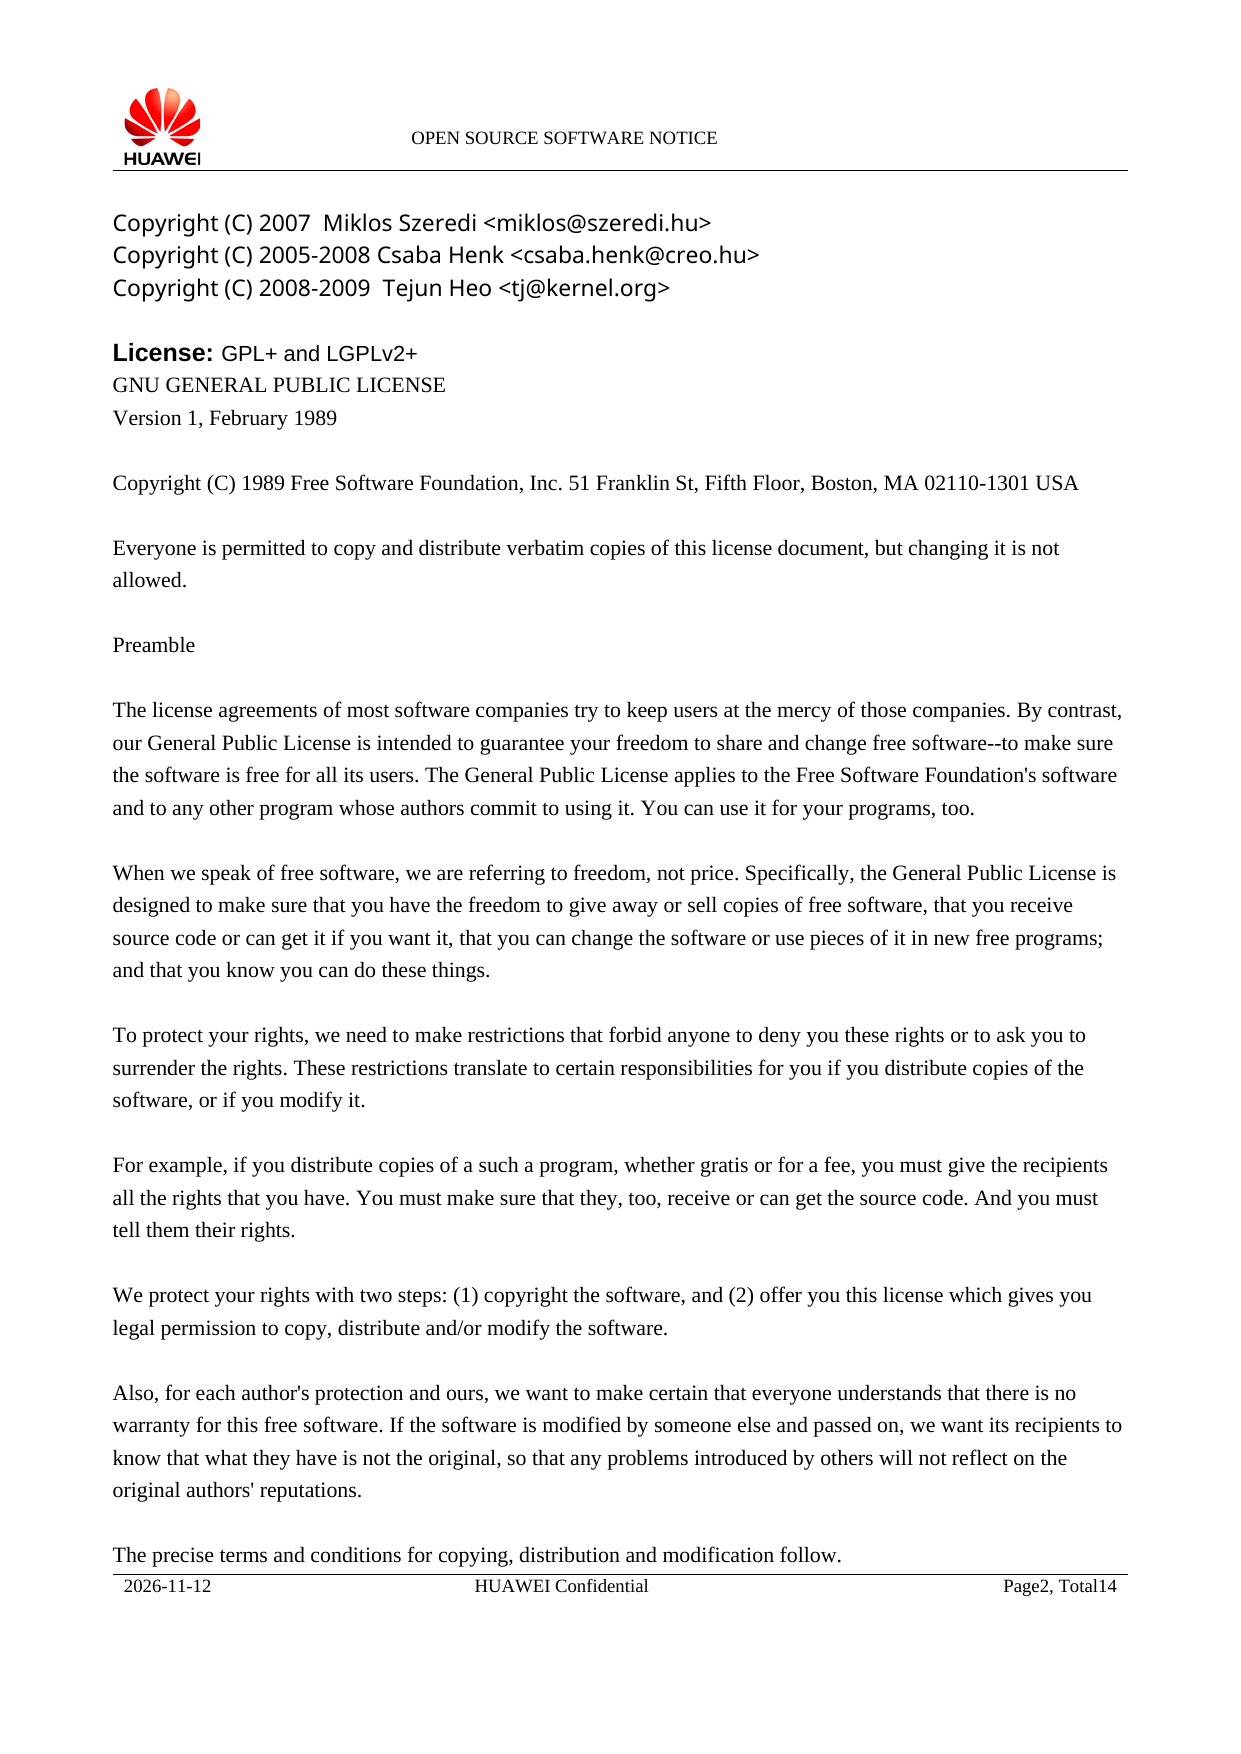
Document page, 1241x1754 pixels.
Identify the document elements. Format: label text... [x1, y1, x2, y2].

text License: GPL+ and LGPLv2+ [112, 336, 1128, 369]
picture [124, 88, 201, 165]
